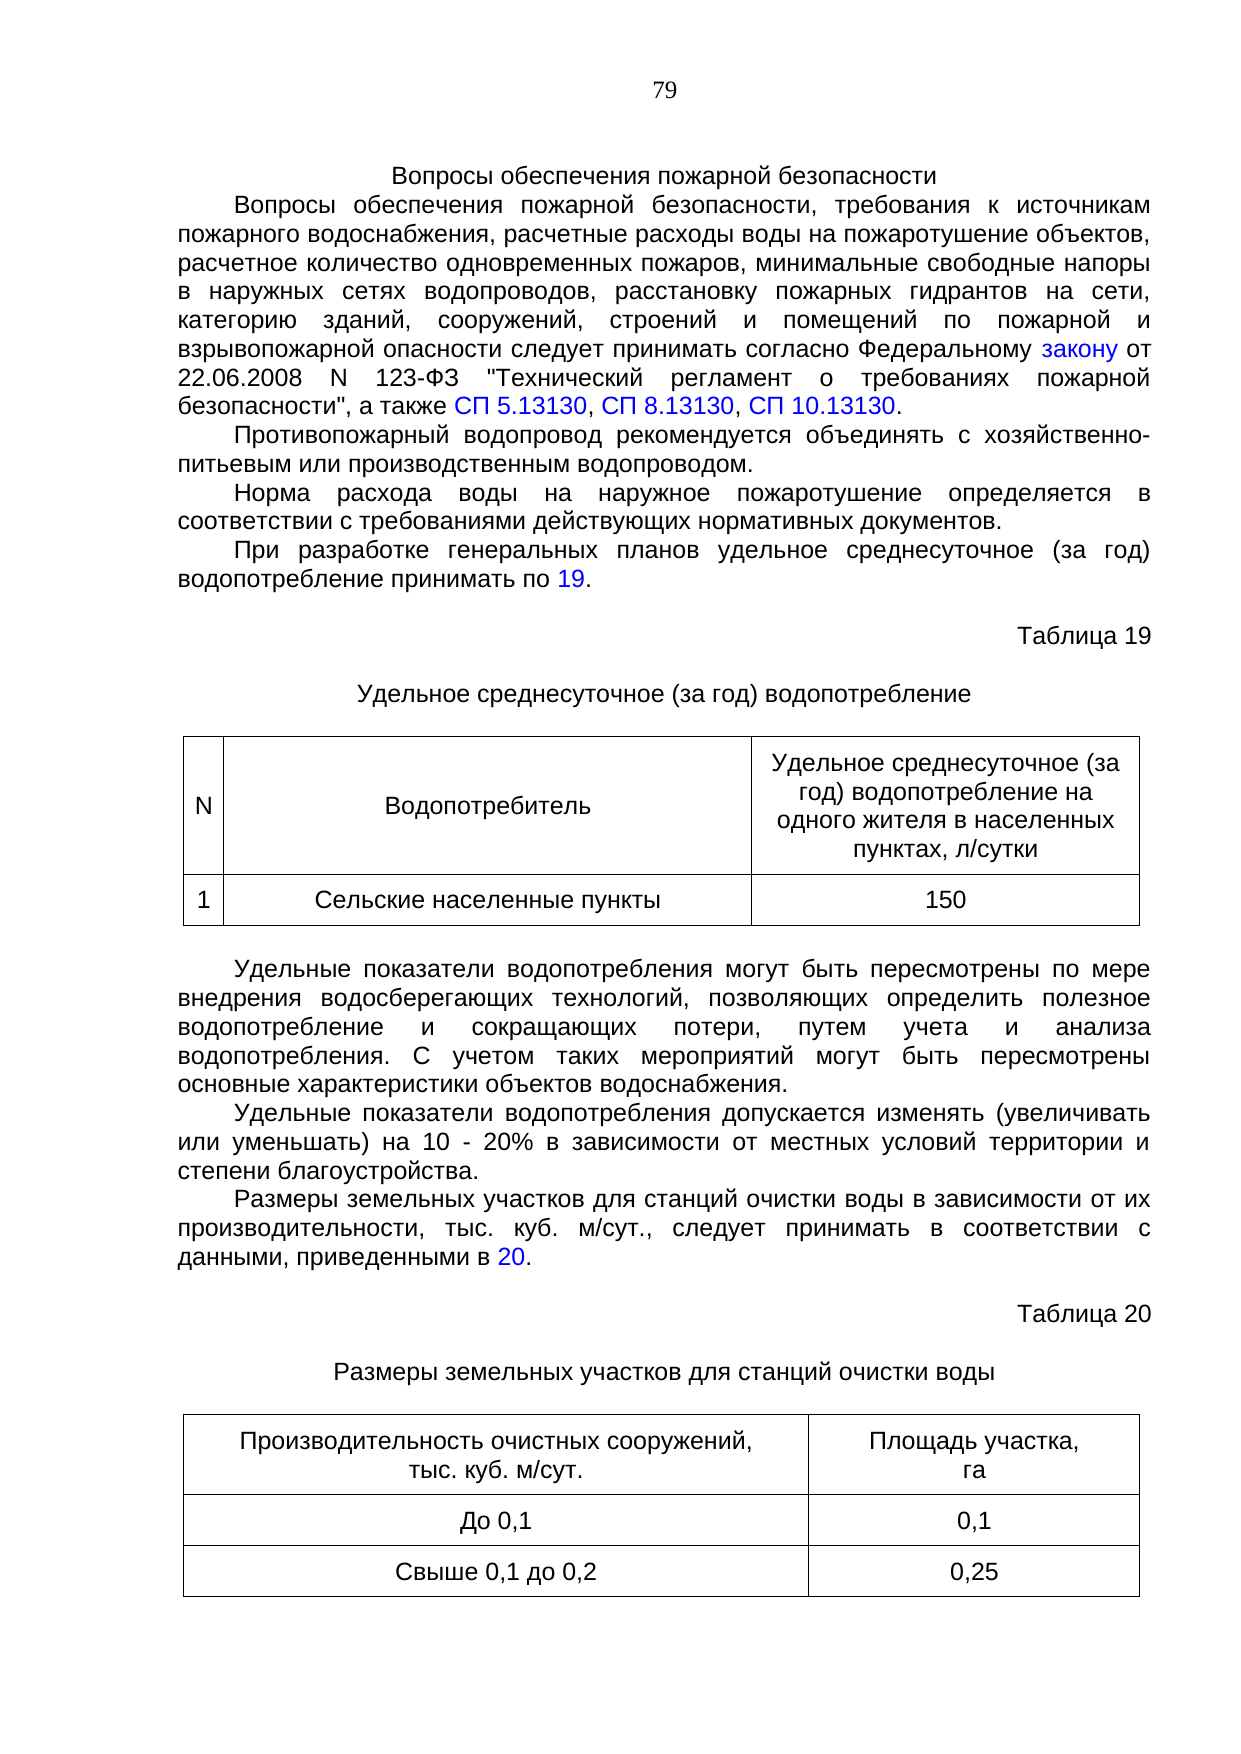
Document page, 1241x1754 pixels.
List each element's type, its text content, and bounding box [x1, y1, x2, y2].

text Размеры земельных участков для станций очистки воды [177, 1357, 1152, 1386]
text Норма расхода воды на наружное пожаротушение определяется в соответствии с требованиями действующих нормативных документов. [177, 477, 1152, 535]
text Таблица 20 [177, 1299, 1152, 1328]
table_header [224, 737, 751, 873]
text Вопросы обеспечения пожарной безопасности [177, 161, 1152, 190]
text Удельное среднесуточное (за год) водопотребление [177, 679, 1152, 707]
text Таблица 19 [177, 621, 1152, 650]
text Размеры земельных участков для станций очистки воды в зависимости от их производительности, тыс. куб. м/сут., следует принимать в соответствии с данными, приведенными в 20. [177, 1184, 1152, 1271]
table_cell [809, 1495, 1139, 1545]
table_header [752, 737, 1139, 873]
text Противопожарный водопровод рекомендуется объединять с хозяйственно-питьевым или производственным водопроводом. [177, 420, 1152, 477]
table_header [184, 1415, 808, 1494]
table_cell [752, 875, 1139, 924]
text Удельные показатели водопотребления допускается изменять (увеличивать или уменьшать) на 10 - 20% в зависимости от местных условий территории и степени благоустройства. [177, 1098, 1152, 1184]
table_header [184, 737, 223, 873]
text Удельные показатели водопотребления могут быть пересмотрены по мере внедрения водосберегающих технологий, позволяющих определить полезное водопотребление и сокращающих потери, путем учета и анализа водопотребления. С учетом таких мероприятий могут быть пересмотрены основные характеристики объектов водоснабжения. [177, 954, 1152, 1098]
text Вопросы обеспечения пожарной безопасности, требования к источникам пожарного водоснабжения, расчетные расходы воды на пожаротушение объектов, расчетное количество одновременных пожаров, минимальные свободные напоры в наружных сетях водопроводов, расстановку пожарных гидрантов на сети, категорию зданий, сооружений, строений и помещений по пожарной и взрывопожарной опасности следует принимать согласно Федеральному закону от 22.06.2008 N 123-ФЗ "Технический регламент о требованиях пожарной безопасности", а также СП 5.13130, СП 8.13130, СП 10.13130. [177, 190, 1152, 420]
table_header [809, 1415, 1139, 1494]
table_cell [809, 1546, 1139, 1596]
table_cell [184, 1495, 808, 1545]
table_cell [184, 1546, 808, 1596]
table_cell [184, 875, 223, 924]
text При разработке генеральных планов удельное среднесуточное (за год) водопотребление принимать по 19. [177, 535, 1152, 592]
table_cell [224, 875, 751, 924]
